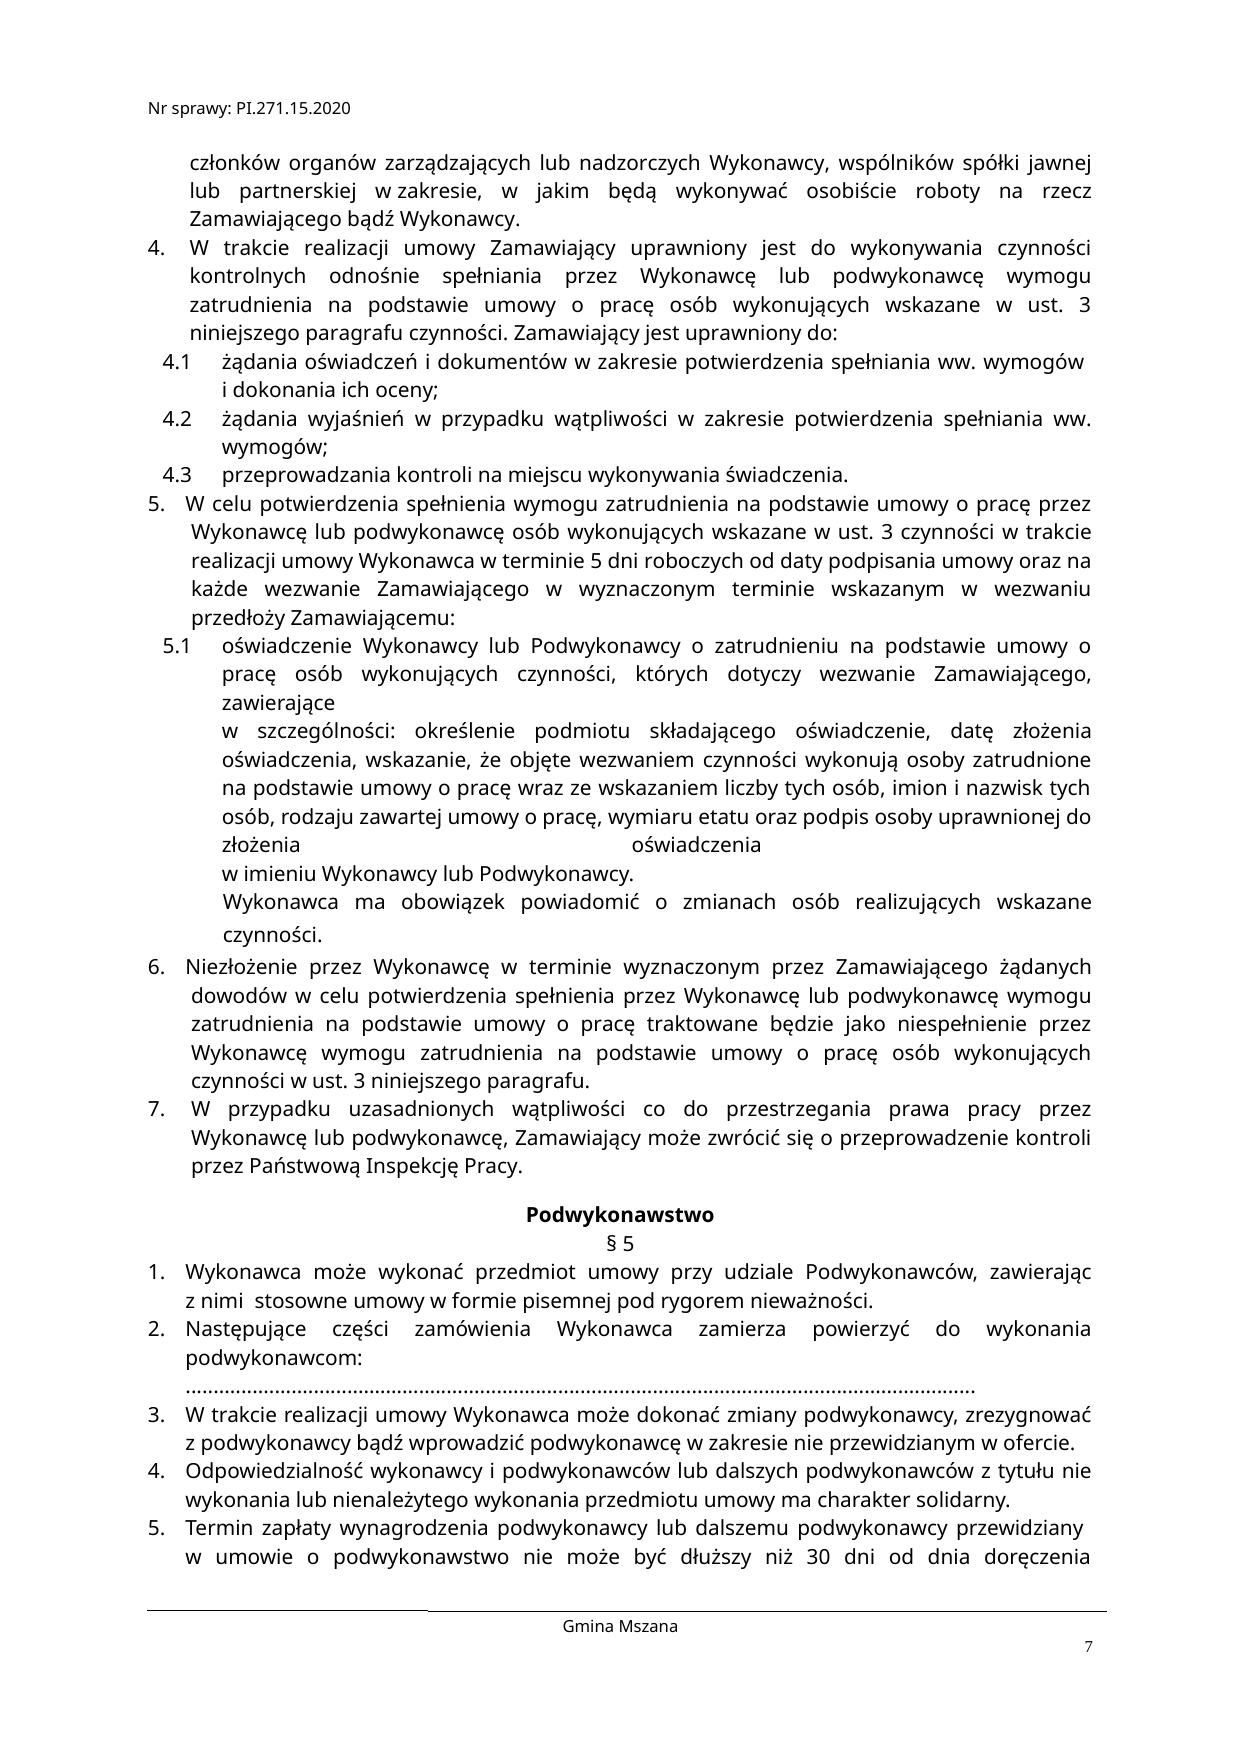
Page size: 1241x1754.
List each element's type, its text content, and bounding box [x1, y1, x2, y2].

list przeprowadzania kontroli na miejscu wykonywania świadczenia. [162, 461, 1092, 489]
list Wykonawca ma obowiązek powiadomić o zmianach osób realizujących wskazane czynności. [223, 887, 1092, 948]
list W trakcie realizacji umowy Zamawiający uprawniony jest do wykonywania czynności kontrolnych odnośnie spełniania przez Wykonawcę lub podwykonawcę wymogu zatrudnienia na podstawie umowy o pracę osób wykonujących wskazane w ust. 3 niniejszego paragrafu czynności. Zamawiający jest uprawniony do: [148, 233, 1092, 347]
list W przypadku uzasadnionych wątpliwości co do przestrzegania prawa pracy przez Wykonawcę lub podwykonawcę, Zamawiający może zwrócić się o przeprowadzenie kontroli przez Państwową Inspekcję Pracy. [148, 1094, 1092, 1180]
list Odpowiedzialność wykonawcy i podwykonawców lub dalszych podwykonawców z tytułu nie wykonania lub nienależytego wykonania przedmiotu umowy ma charakter solidarny. [148, 1457, 1092, 1513]
list Niezłożenie przez Wykonawcę w terminie wyznaczonym przez Zamawiającego żądanych dowodów w celu potwierdzenia spełnienia przez Wykonawcę lub podwykonawcę wymogu zatrudnienia na podstawie umowy o pracę traktowane będzie jako niespełnienie przez Wykonawcę wymogu zatrudnienia na podstawie umowy o pracę osób wykonujących czynności w ust. 3 niniejszego paragrafu. [148, 952, 1092, 1094]
list Następujące części zamówienia Wykonawca zamierza powierzyć do wykonania podwykonawcom: [148, 1314, 1092, 1371]
text Podwykonawstwo [148, 1201, 1092, 1229]
text § 5 [148, 1229, 1092, 1257]
list W trakcie realizacji umowy Wykonawca może dokonać zmiany podwykonawcy, zrezygnować z podwykonawcy bądź wprowadzić podwykonawcę w zakresie nie przewidzianym w ofercie. [148, 1400, 1092, 1457]
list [148, 148, 1092, 233]
list W celu potwierdzenia spełnienia wymogu zatrudnienia na podstawie umowy o pracę przez Wykonawcę lub podwykonawcę osób wykonujących wskazane w ust. 3 czynności w trakcie realizacji umowy Wykonawca w terminie 5 dni roboczych od daty podpisania umowy oraz na każde wezwanie Zamawiającego w wyznaczonym terminie wskazanym w wezwaniu przedłoży Zamawiającemu: [148, 489, 1092, 631]
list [148, 1513, 1092, 1570]
list żądania oświadczeń i dokumentów w zakresie potwierdzenia spełniania ww. wymogów i dokonania ich oceny; [162, 347, 1092, 404]
list oświadczenie Wykonawcy lub Podwykonawcy o zatrudnieniu na podstawie umowy o pracę osób wykonujących czynności, których dotyczy wezwanie Zamawiającego, zawierające w szczególności: określenie podmiotu składającego oświadczenie, datę złożenia oświadczenia, wskazanie, że objęte wezwaniem czynności wykonują osoby zatrudnione na podstawie umowy o pracę wraz ze wskazaniem liczby tych osób, imion i nazwisk tych osób, rodzaju zawartej umowy o pracę, wymiaru etatu oraz podpis osoby uprawnionej do złożenia oświadczenia w imieniu Wykonawcy lub Podwykonawcy. [162, 631, 1092, 887]
list Wykonawca może wykonać przedmiot umowy przy udziale Podwykonawców, zawierając z nimi stosowne umowy w formie pisemnej pod rygorem nieważności. [148, 1257, 1092, 1314]
text .................................…………................................................................................................. [185, 1371, 1092, 1400]
list żądania wyjaśnień w przypadku wątpliwości w zakresie potwierdzenia spełniania ww. wymogów; [162, 404, 1092, 461]
